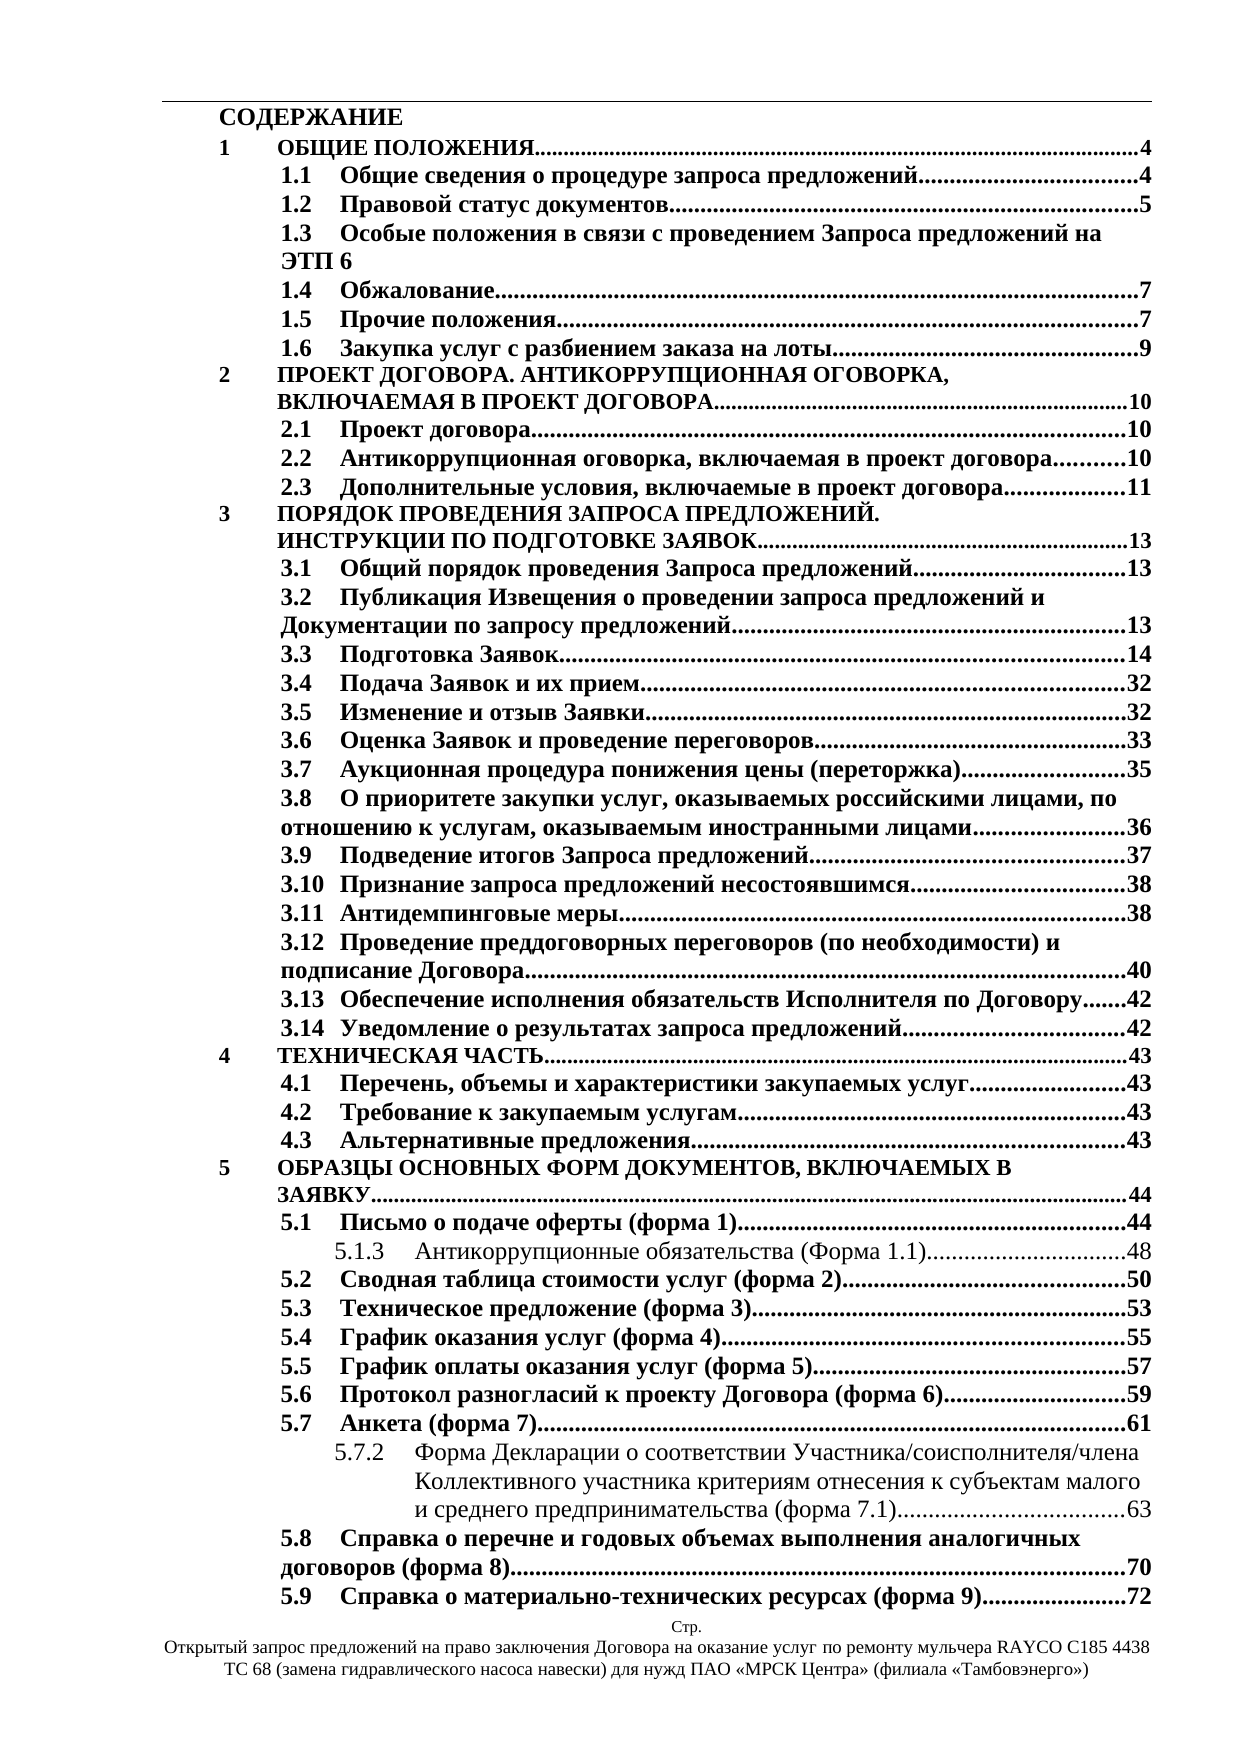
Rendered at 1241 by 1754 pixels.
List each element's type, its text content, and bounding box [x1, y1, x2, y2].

text 5.4 График оказания услуг (форма 4) 55 [280, 1322, 1133, 1351]
text 3.9 Подведение итогов Запроса предложений 37 [280, 841, 1133, 869]
text 5.7 Анкета (форма 7) 61 [280, 1408, 1133, 1437]
text 2.2 Антикоррупционная оговорка, включаемая в проект договора 10 [280, 443, 1133, 472]
text 3.13 Обеспечение исполнения обязательств Исполнителя по Договору 42 [280, 984, 1133, 1013]
text 5 Образцы основных форм документов, включаемых в Заявку 44 [218, 1154, 1033, 1207]
text 3.3 Подготовка Заявок 14 [280, 639, 1133, 668]
text 3.14 Уведомление о результатах запроса предложений 42 [280, 1013, 1133, 1042]
text 4.2 Требование к закупаемым услугам 43 [280, 1097, 1133, 1126]
text 3.1 Общий порядок проведения Запроса предложений 13 [280, 553, 1133, 582]
text 3.10 Признание запроса предложений несостоявшимся 38 [280, 869, 1133, 898]
text 5.8 Справка о перечне и годовых объемах выполнения аналогичных договоров (форма 8) 70 [280, 1523, 1133, 1581]
text 3.2 Публикация Извещения о проведении запроса предложений и Документации по запросу предложений 13 [280, 582, 1133, 639]
text 3.4 Подача Заявок и их прием 32 [280, 668, 1133, 697]
text 3 Порядок проведения Запроса предложений. Инструкции по подготовке Заявок 13 [218, 500, 1033, 553]
text 3.7 Аукционная процедура понижения цены (переторжка) 35 [280, 754, 1133, 783]
text 4 Техническая часть 43 [218, 1042, 1033, 1068]
text 1.1 Общие сведения о процедуре запроса предложений 4 [280, 160, 1133, 189]
text 3.11 Антидемпинговые меры 38 [280, 898, 1133, 927]
text 2 Проект Договора. Антикоррупционная оговорка, включаемая в проект договора 10 [218, 361, 1033, 414]
text 5.3 Техническое предложение (форма 3) 53 [280, 1293, 1133, 1322]
text 5.1 Письмо о подаче оферты (форма 1) 44 [280, 1207, 1133, 1236]
text 3.6 Оценка Заявок и проведение переговоров 33 [280, 726, 1133, 754]
text 1.4 Обжалование 7 [280, 275, 1133, 304]
text 5.6 Протокол разногласий к проекту Договора (форма 6) 59 [280, 1379, 1133, 1408]
text 5.5 График оплаты оказания услуг (форма 5) 57 [280, 1351, 1133, 1379]
text 1.6 Закупка услуг с разбиением заказа на лоты 9 [280, 333, 1133, 361]
text 1.3 Особые положения в связи с проведением Запроса предложений на ЭТП 6 [280, 218, 1133, 275]
text 4.1 Перечень, объемы и характеристики закупаемых услуг 43 [280, 1068, 1133, 1097]
text 3.12 Проведение преддоговорных переговоров (по необходимости) и подписание Договора 40 [280, 927, 1133, 984]
text 5.7.2 Форма Декларации о соответствии Участника/соисполнителя/члена Коллективного участника критериям отнесения к субъектам малого и среднего предпринимательства (форма 7.1) 63 [334, 1437, 1144, 1523]
text 5.9 Справка о материально-технических ресурсах (форма 9) 72 [280, 1581, 1133, 1609]
text 2.3 Дополнительные условия, включаемые в проект договора 11 [280, 472, 1133, 500]
text 5.2 Сводная таблица стоимости услуг (форма 2) 50 [280, 1264, 1133, 1293]
text 5.1.3 Антикоррупционные обязательства (Форма 1.1). 48 [334, 1236, 1144, 1264]
text 4.3 Альтернативные предложения 43 [280, 1126, 1133, 1154]
text СОДЕРЖАНИЕ [218, 102, 938, 131]
text 3.8 О приоритете закупки услуг, оказываемых российскими лицами, по отношению к услугам, оказываемым иностранными лицами 36 [280, 783, 1133, 841]
text 1.2 Правовой статус документов 5 [280, 189, 1133, 218]
text 1 Общие положения 4 [218, 134, 1033, 160]
text 3.5 Изменение и отзыв Заявки 32 [280, 697, 1133, 726]
text 2.1 Проект договора 10 [280, 414, 1133, 443]
text 1.5 Прочие положения 7 [280, 304, 1133, 333]
